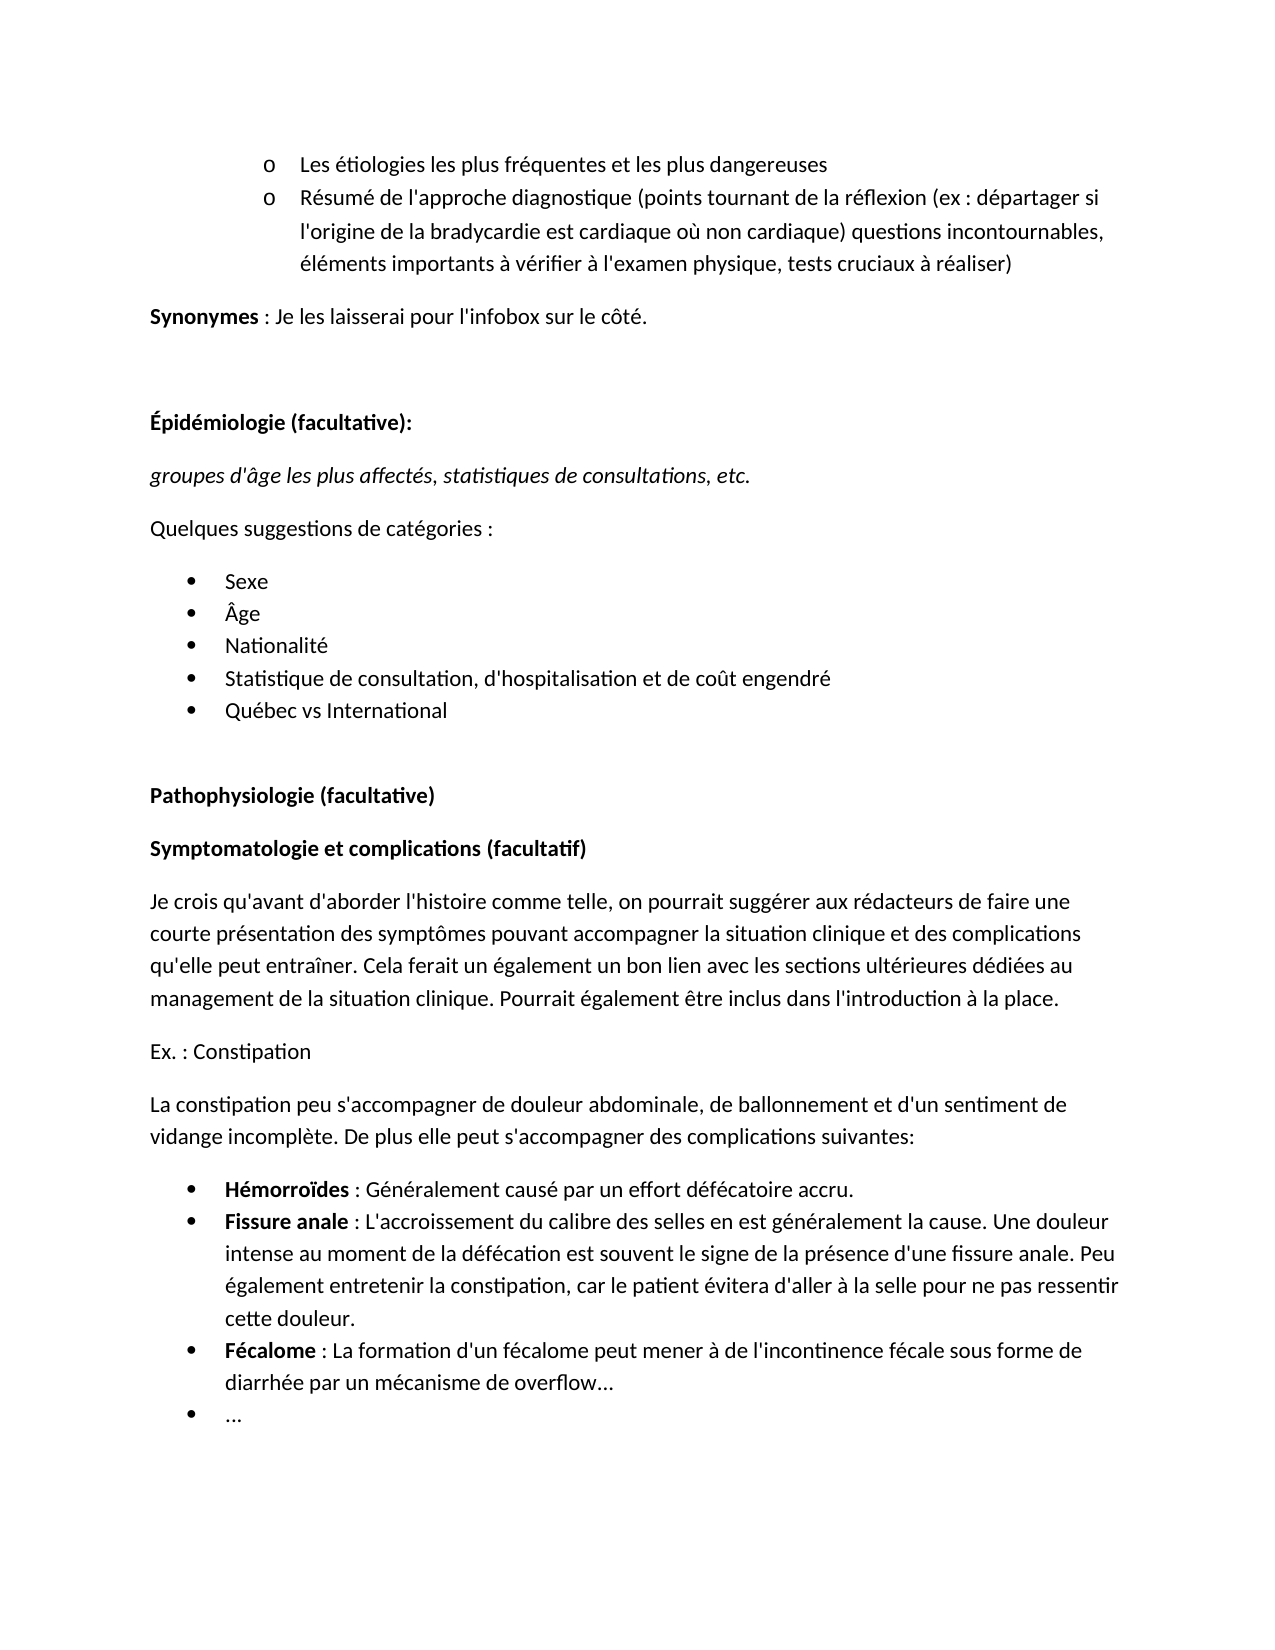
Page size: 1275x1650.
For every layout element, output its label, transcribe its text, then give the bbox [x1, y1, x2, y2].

list Âge [187, 599, 1125, 627]
text Synonymes : Je les laisserai pour l'infobox sur le côté. [150, 302, 1125, 330]
list Les étiologies les plus fréquentes et les plus dangereuses [262, 150, 1125, 179]
list Résumé de l'approche diagnostique (points tournant de la réflexion (ex : départager si l'origine de la bradycardie est cardiaque où non cardiaque) questions incontournables, éléments importants à vérifier à l'examen physique, tests cruciaux à réaliser) [262, 183, 1125, 277]
list Québec vs International [187, 696, 1125, 724]
list Hémorroïdes : Généralement causé par un effort défécatoire accru. [187, 1175, 1125, 1203]
text Symptomatologie et complications (facultatif) [150, 834, 1125, 862]
text Pathophysiologie (facultative) [150, 781, 1125, 809]
text Épidémiologie (facultative): [150, 408, 1125, 436]
text La constipation peu s'accompagner de douleur abdominale, de ballonnement et d'un sentiment de vidange incomplète. De plus elle peut s'accompagner des complications suivantes: [150, 1090, 1125, 1150]
text Quelques suggestions de catégories : [150, 514, 1125, 542]
list Sexe [187, 567, 1125, 595]
list Fécalome : La formation d'un fécalome peut mener à de l'incontinence fécale sous forme de diarrhée par un mécanisme de overflow... [187, 1336, 1125, 1396]
text groupes d'âge les plus affectés, statistiques de consultations, etc. [150, 461, 1125, 489]
text Je crois qu'avant d'aborder l'histoire comme telle, on pourrait suggérer aux rédacteurs de faire une courte présentation des symptômes pouvant accompagner la situation clinique et des complications qu'elle peut entraîner. Cela ferait un également un bon lien avec les sections ultérieures dédiées au management de la situation clinique. Pourrait également être inclus dans l'introduction à la place. [150, 887, 1125, 1012]
list Fissure anale : L'accroissement du calibre des selles en est généralement la cause. Une douleur intense au moment de la défécation est souvent le signe de la présence d'une fissure anale. Peu également entretenir la constipation, car le patient évitera d'aller à la selle pour ne pas ressentir cette douleur. [187, 1207, 1125, 1332]
list Nationalité [187, 632, 1125, 659]
list ... [187, 1400, 1125, 1428]
text Ex. : Constipation [150, 1037, 1125, 1065]
list Statistique de consultation, d'hospitalisation et de coût engendré [187, 664, 1125, 692]
